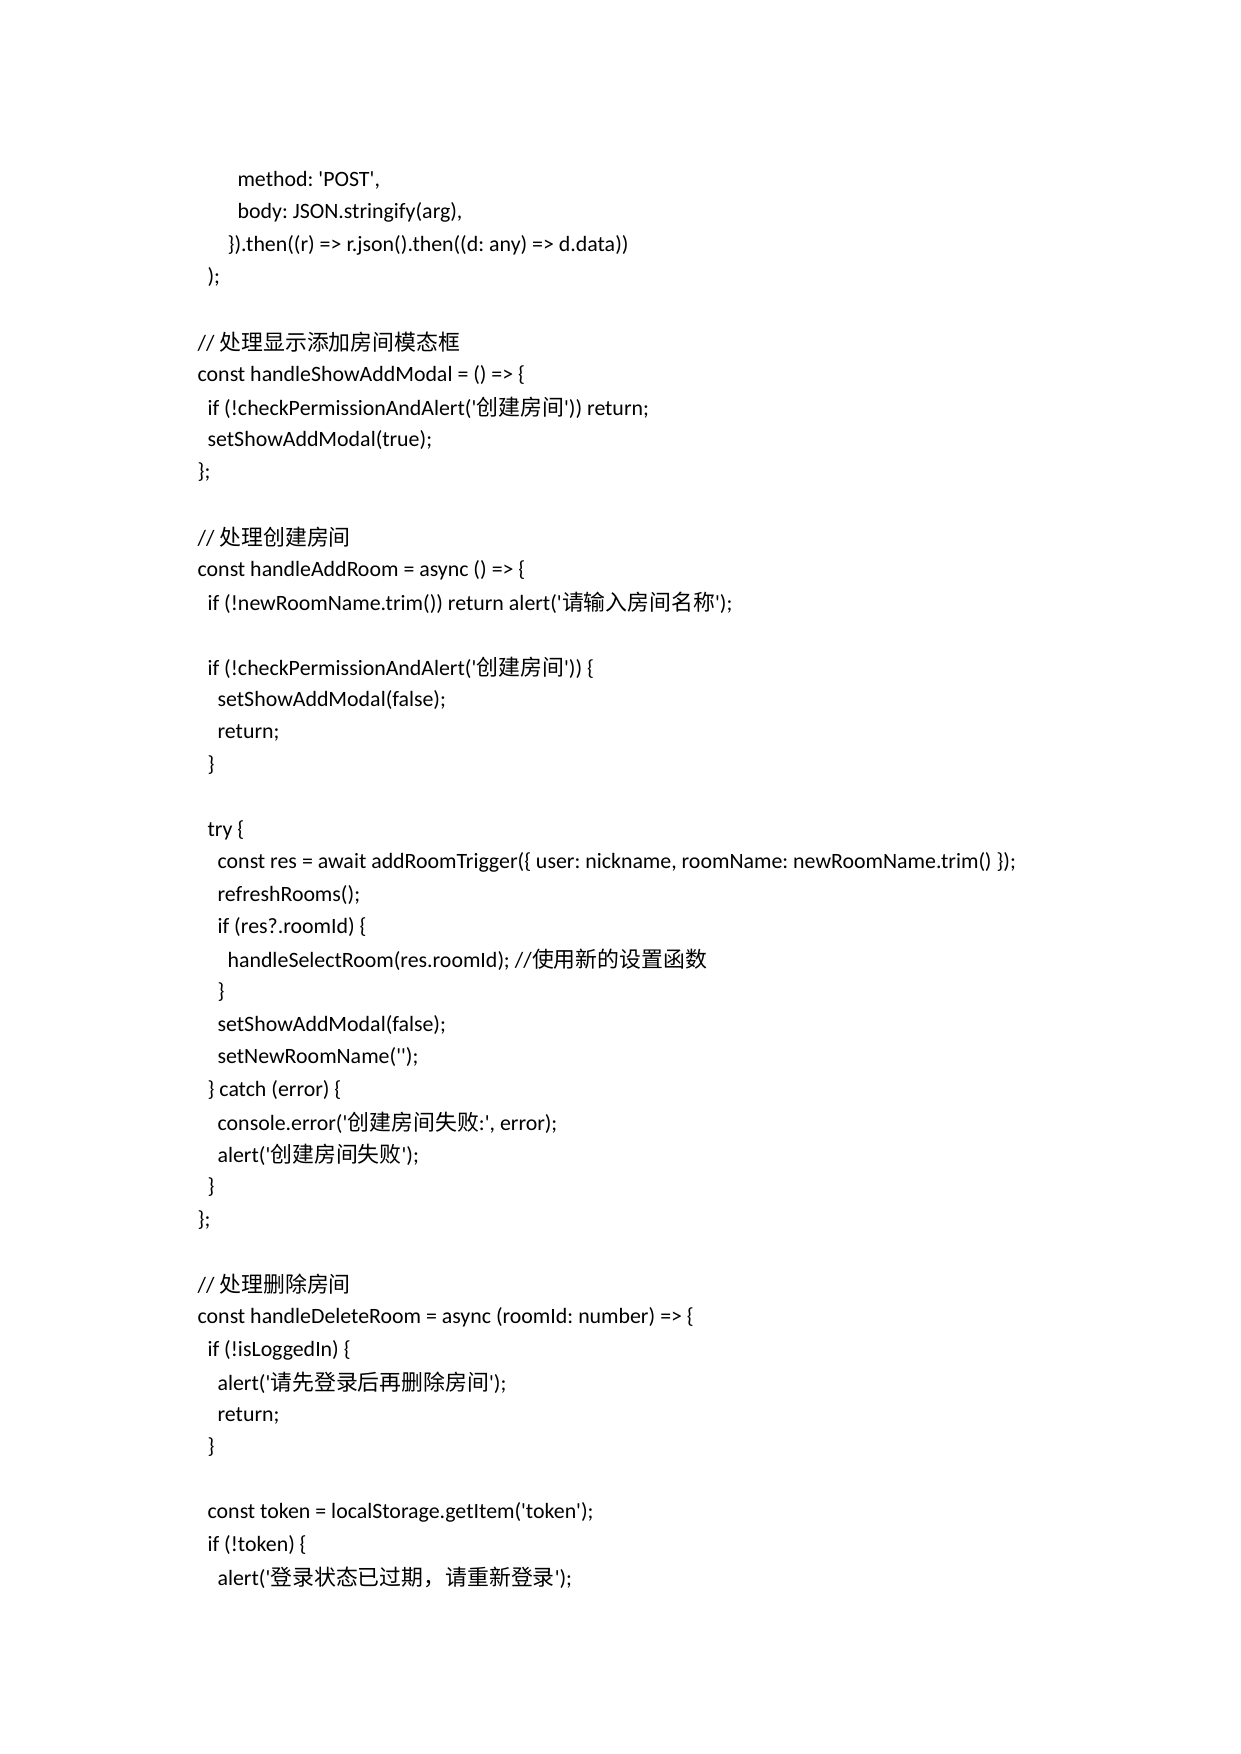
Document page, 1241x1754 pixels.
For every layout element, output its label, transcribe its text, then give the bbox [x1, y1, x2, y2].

text // 处理删除房间 [187, 1267, 1053, 1299]
text // 处理显示添加房间模态框 [187, 324, 1053, 357]
text // 处理创建房间 [187, 519, 1053, 552]
text try { [187, 812, 1053, 844]
text alert('请先登录后再删除房间'); [187, 1364, 1053, 1397]
text setShowAddModal(true); [187, 422, 1053, 454]
text if (res?.roomId) { [187, 909, 1053, 942]
text } [187, 1429, 1053, 1462]
text setShowAddModal(false); [187, 1007, 1053, 1039]
text if (!checkPermissionAndAlert('创建房间')) return; [187, 389, 1053, 422]
text } [187, 974, 1053, 1007]
text }).then((r) => r.json().then((d: any) => d.data)) [187, 227, 1053, 259]
text alert('创建房间失败'); [187, 1137, 1053, 1169]
text const res = await addRoomTrigger({ user: nickname, roomName: newRoomName.trim() }); [187, 844, 1053, 877]
text if (!newRoomName.trim()) return alert('请输入房间名称'); [187, 584, 1053, 617]
text return; [187, 1397, 1053, 1429]
text body: JSON.stringify(arg), [187, 194, 1053, 227]
text refreshRooms(); [187, 877, 1053, 909]
text } catch (error) { [187, 1072, 1053, 1104]
text setShowAddModal(false); [187, 682, 1053, 714]
text const handleShowAddModal = () => { [187, 357, 1053, 389]
text if (!isLoggedIn) { [187, 1332, 1053, 1364]
text alert('登录状态已过期，请重新登录'); [187, 1559, 1053, 1592]
text ); [187, 259, 1053, 292]
text const handleDeleteRoom = async (roomId: number) => { [187, 1299, 1053, 1332]
text }; [187, 454, 1053, 487]
text console.error('创建房间失败:', error); [187, 1104, 1053, 1137]
text }; [187, 1202, 1053, 1234]
text if (!checkPermissionAndAlert('创建房间')) { [187, 649, 1053, 682]
text const token = localStorage.getItem('token'); [187, 1494, 1053, 1527]
text } [187, 1169, 1053, 1202]
text handleSelectRoom(res.roomId); //使用新的设置函数 [187, 942, 1053, 974]
text } [187, 747, 1053, 779]
text if (!token) { [187, 1527, 1053, 1559]
text return; [187, 714, 1053, 747]
text method: 'POST', [187, 162, 1053, 194]
text const handleAddRoom = async () => { [187, 552, 1053, 584]
text setNewRoomName(''); [187, 1039, 1053, 1072]
